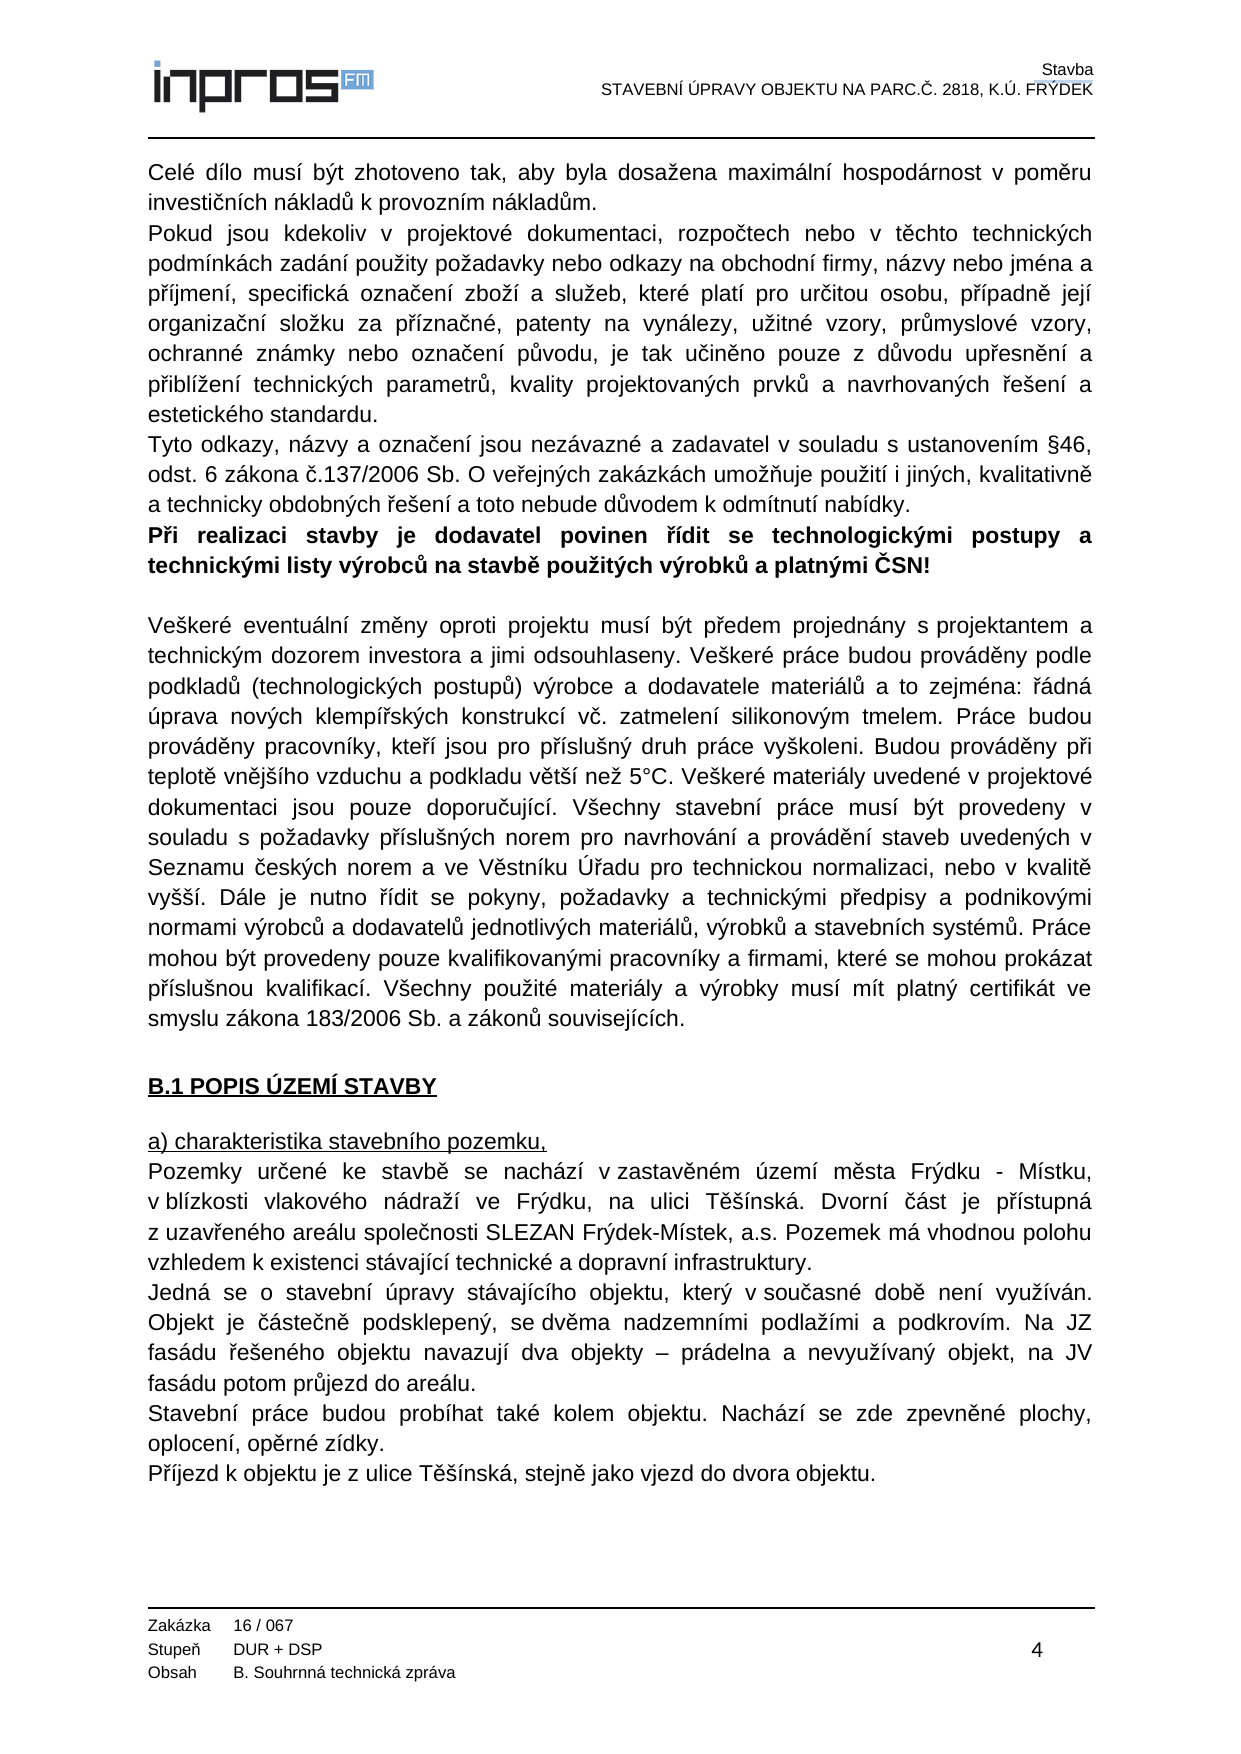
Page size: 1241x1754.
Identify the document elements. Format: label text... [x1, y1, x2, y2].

subtitle B.1 Popis území stavby [148, 1073, 1093, 1099]
text Pozemky určené ke stavbě se nachází v zastavěném území města Frýdku - Místku, v blízkosti vlakového nádraží ve Frýdku, na ulici Těšínská. Dvorní část je přístupná z uzavřeného areálu společnosti SLEZAN Frýdek-Místek, a.s. Pozemek má vhodnou polohu vzhledem k existenci stávající technické a dopravní infrastruktury. [148, 1158, 1093, 1275]
text Stavební práce budou probíhat také kolem objektu. Nachází se zde zpevněné plochy, oplocení, opěrné zídky. [148, 1400, 1093, 1456]
subtitle a) charakteristika stavebního pozemku, [148, 1128, 1093, 1154]
text Celé dílo musí být zhotoveno tak, aby byla dosažena maximální hospodárnost v poměru investičních nákladů k provozním nákladům. [148, 159, 1093, 216]
picture [143, 58, 383, 114]
text Příjezd k objektu je z ulice Těšínská, stejně jako vjezd do dvora objektu. [148, 1460, 1093, 1486]
text Jedná se o stavební úpravy stávajícího objektu, který v současné době není využíván. Objekt je částečně podsklepený, se dvěma nadzemními podlažími a podkrovím. Na JZ fasádu řešeného objektu navazují dva objekty – prádelna a nevyužívaný objekt, na JV fasádu potom průjezd do areálu. [148, 1279, 1093, 1396]
text Pokud jsou kdekoliv v projektové dokumentaci, rozpočtech nebo v těchto technických podmínkách zadání použity požadavky nebo odkazy na obchodní firmy, názvy nebo jména a příjmení, specifická označení zboží a služeb, které platí pro určitou osobu, případně její organizační složku za příznačné, patenty na vynálezy, užitné vzory, průmyslové vzory, ochranné známky nebo označení původu, je tak učiněno pouze z důvodu upřesnění a přiblížení technických parametrů, kvality projektovaných prvků a navrhovaných řešení a estetického standardu. [148, 219, 1093, 427]
text Při realizaci stavby je dodavatel povinen řídit se technologickými postupy a technickými listy výrobců na stavbě použitých výrobků a platnými ČSN! [148, 522, 1093, 578]
text Veškeré eventuální změny oproti projektu musí být předem projednány s projektantem a technickým dozorem investora a jimi odsouhlaseny. Veškeré práce budou prováděny podle podkladů (technologických postupů) výrobce a dodavatele materiálů a to zejména: řádná úprava nových klempířských konstrukcí vč. zatmelení silikonovým tmelem. Práce budou prováděny pracovníky, kteří jsou pro příslušný druh práce vyškoleni. Budou prováděny při teplotě vnějšího vzduchu a podkladu větší než 5°C. Veškeré materiály uvedené v projektové dokumentaci jsou pouze doporučující. Všechny stavební práce musí být provedeny v souladu s požadavky příslušných norem pro navrhování a provádění staveb uvedených v Seznamu českých norem a ve Věstníku Úřadu pro technickou normalizaci, nebo v kvalitě vyšší. Dále je nutno řídit se pokyny, požadavky a technickými předpisy a podnikovými normami výrobců a dodavatelů jednotlivých materiálů, výrobků a stavebních systémů. Práce mohou být provedeny pouze kvalifikovanými pracovníky a firmami, které se mohou prokázat příslušnou kvalifikací. Všechny použité materiály a výrobky musí mít platný certifikát ve smyslu zákona 183/2006 Sb. a zákonů souvisejících. [148, 612, 1093, 1031]
text Tyto odkazy, názvy a označení jsou nezávazné a zadavatel v souladu s ustanovením §46, odst. 6 zákona č.137/2006 Sb. O veřejných zakázkách umožňuje použití i jiných, kvalitativně a technicky obdobných řešení a toto nebude důvodem k odmítnutí nabídky. [148, 431, 1093, 518]
